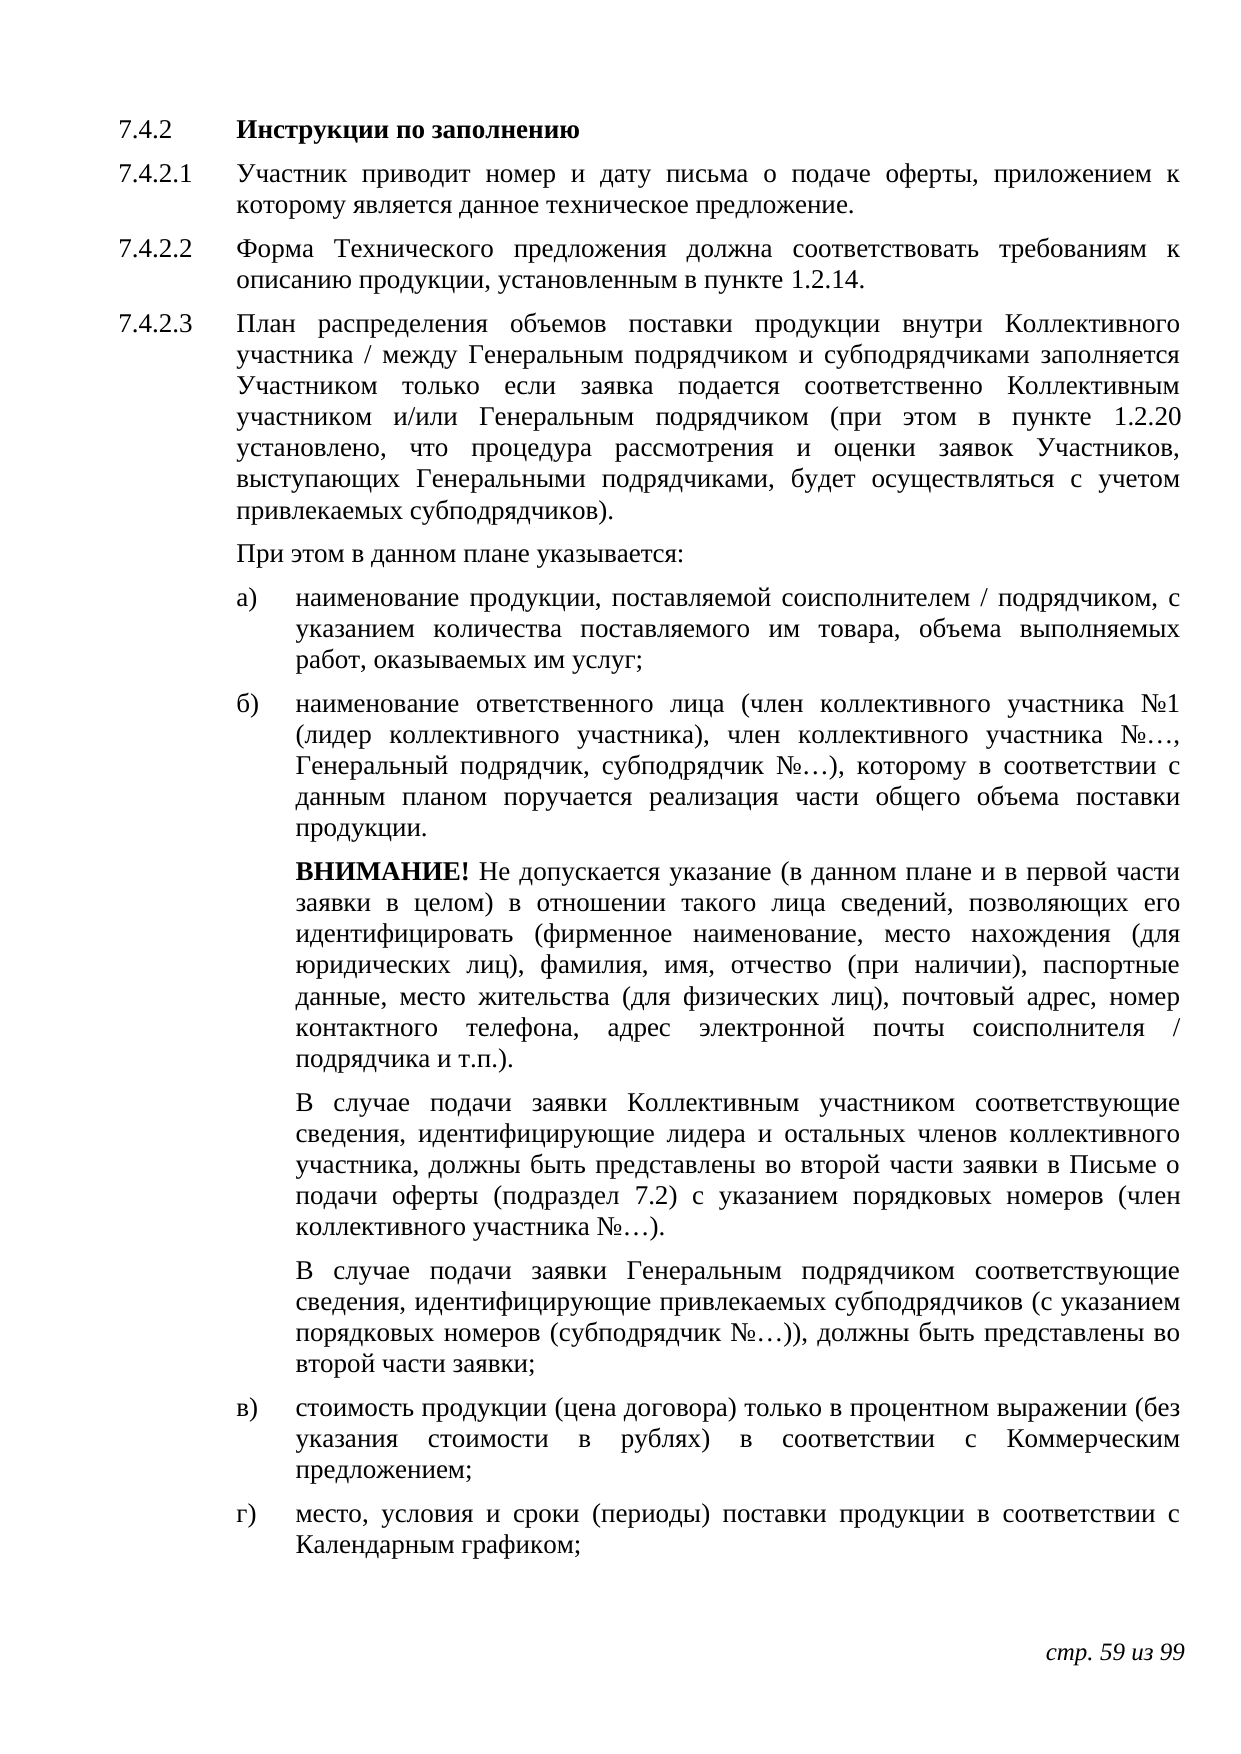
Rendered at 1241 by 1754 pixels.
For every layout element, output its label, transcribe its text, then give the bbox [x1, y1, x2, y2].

text наименование продукции, поставляемой соисполнителем / подрядчиком, с указанием количества поставляемого им товара, объема выполняемых работ, оказываемых им услуг; [236, 581, 1181, 674]
text место, условия и сроки (периоды) поставки продукции в соответствии с Календарным графиком; [236, 1497, 1181, 1559]
text наименование ответственного лица (член коллективного участника №1 (лидер коллективного участника), член коллективного участника №…, Генеральный подрядчик, субподрядчик №…), которому в соответствии с данным планом поручается реализация части общего объема поставки продукции. [236, 687, 1181, 843]
text Участник приводит номер и дату письма о подаче оферты, приложением к которому является данное техническое предложение. [118, 157, 1181, 219]
list В случае подачи заявки Генеральным подрядчиком соответствующие сведения, идентифицирующие привлекаемых субподрядчиков (с указанием порядковых номеров (субподрядчик №…)), должны быть представлены во второй части заявки; [295, 1254, 1181, 1378]
text План распределения объемов поставки продукции внутри Коллективного участника / между Генеральным подрядчиком и субподрядчиками заполняется Участником только если заявка подается соответственно Коллективным участником и/или Генеральным подрядчиком (при этом в пункте 1.2.20 установлено, что процедура рассмотрения и оценки заявок Участников, выступающих Генеральными подрядчиками, будет осуществляться с учетом привлекаемых субподрядчиков). [118, 307, 1181, 525]
list ВНИМАНИЕ! Не допускается указание (в данном плане и в первой части заявки в целом) в отношении такого лица сведений, позволяющих его идентифицировать (фирменное наименование, место нахождения (для юридических лиц), фамилия, имя, отчество (при наличии), паспортные данные, место жительства (для физических лиц), почтовый адрес, номер контактного телефона, адрес электронной почты соисполнителя / подрядчика и т.п.). [295, 855, 1181, 1073]
text Инструкции по заполнению [118, 114, 1181, 145]
list При этом в данном плане указывается: [236, 537, 1181, 568]
text Форма Технического предложения должна соответствовать требованиям к описанию продукции, установленным в пункте 1.2.14. [118, 232, 1181, 294]
text стоимость продукции (цена договора) только в процентном выражении (без указания стоимости в рублях) в соответствии с Коммерческим предложением; [236, 1391, 1181, 1484]
list В случае подачи заявки Коллективным участником соответствующие сведения, идентифицирующие лидера и остальных членов коллективного участника, должны быть представлены во второй части заявки в Письме о подачи оферты (подраздел 7.2) с указанием порядковых номеров (член коллективного участника №…). [295, 1086, 1181, 1241]
